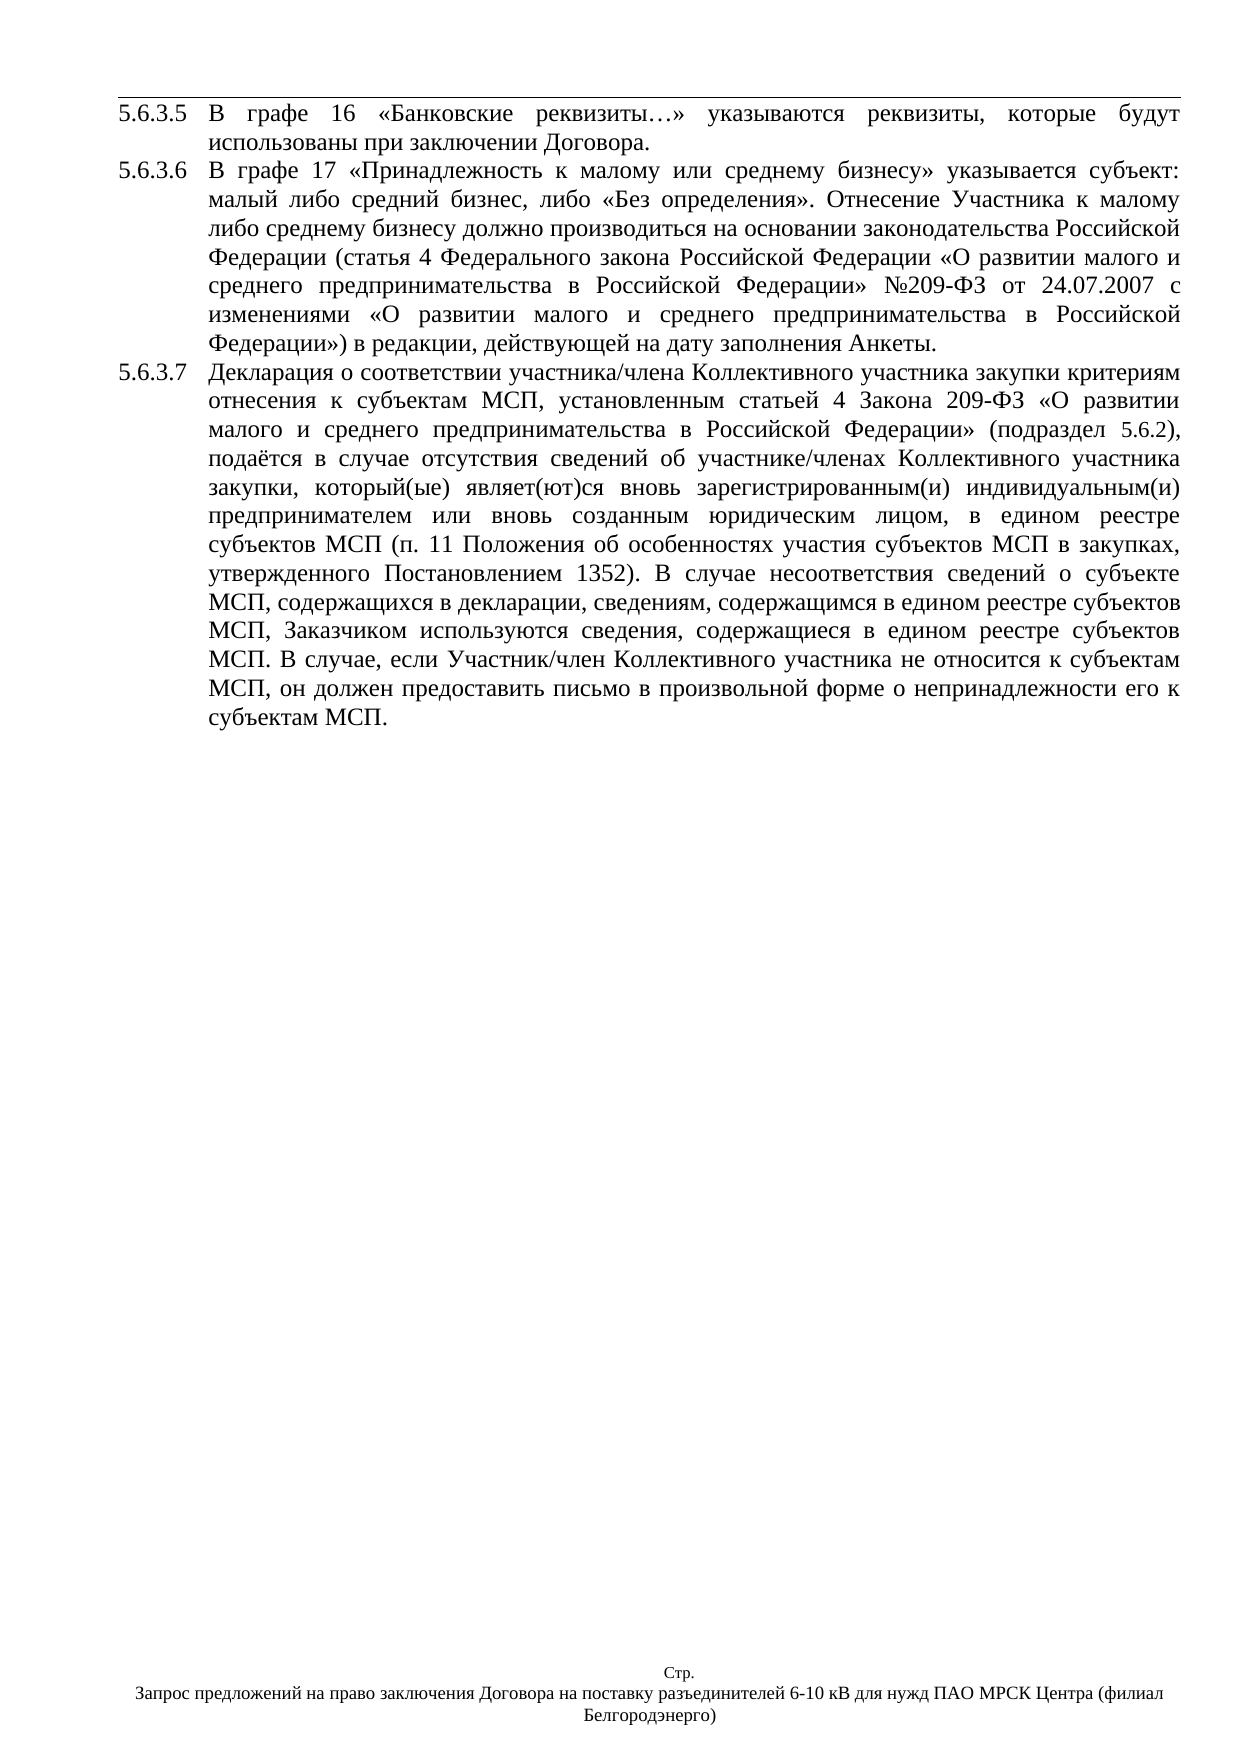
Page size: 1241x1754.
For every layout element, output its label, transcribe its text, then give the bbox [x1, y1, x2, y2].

list В графе 16 «Банковские реквизиты…» указываются реквизиты, которые будут использованы при заключении Договора. [118, 98, 1181, 156]
list В графе 17 «Принадлежность к малому или среднему бизнесу» указывается субъект: малый либо средний бизнес, либо «Без определения». Отнесение Участника к малому либо среднему бизнесу должно производиться на основании законодательства Российской Федерации (статья 4 Федерального закона Российской Федерации «О развитии малого и среднего предпринимательства в Российской Федерации» №209-ФЗ от 24.07.2007 с изменениями «О развитии малого и среднего предпринимательства в Российской Федерации») в редакции, действующей на дату заполнения Анкеты. [118, 156, 1181, 357]
list Декларация о соответствии участника/члена Коллективного участника закупки критериям отнесения к субъектам МСП, установленным статьей 4 Закона 209-ФЗ «О развитии малого и среднего предпринимательства в Российской Федерации» (подраздел 5.6.2), подаётся в случае отсутствия сведений об участнике/членах Коллективного участника закупки, который(ые) являет(ют)ся вновь зарегистрированным(и) индивидуальным(и) предпринимателем или вновь созданным юридическим лицом, в едином реестре субъектов МСП (п. 11 Положения об особенностях участия субъектов МСП в закупках, утвержденного Постановлением 1352). В случае несоответствия сведений о субъекте МСП, содержащихся в декларации, сведениям, содержащимся в едином реестре субъектов МСП, Заказчиком используются сведения, содержащиеся в едином реестре субъектов МСП. В случае, если Участник/член Коллективного участника не относится к субъектам МСП, он должен предоставить письмо в произвольной форме о непринадлежности его к субъектам МСП. [118, 357, 1181, 731]
